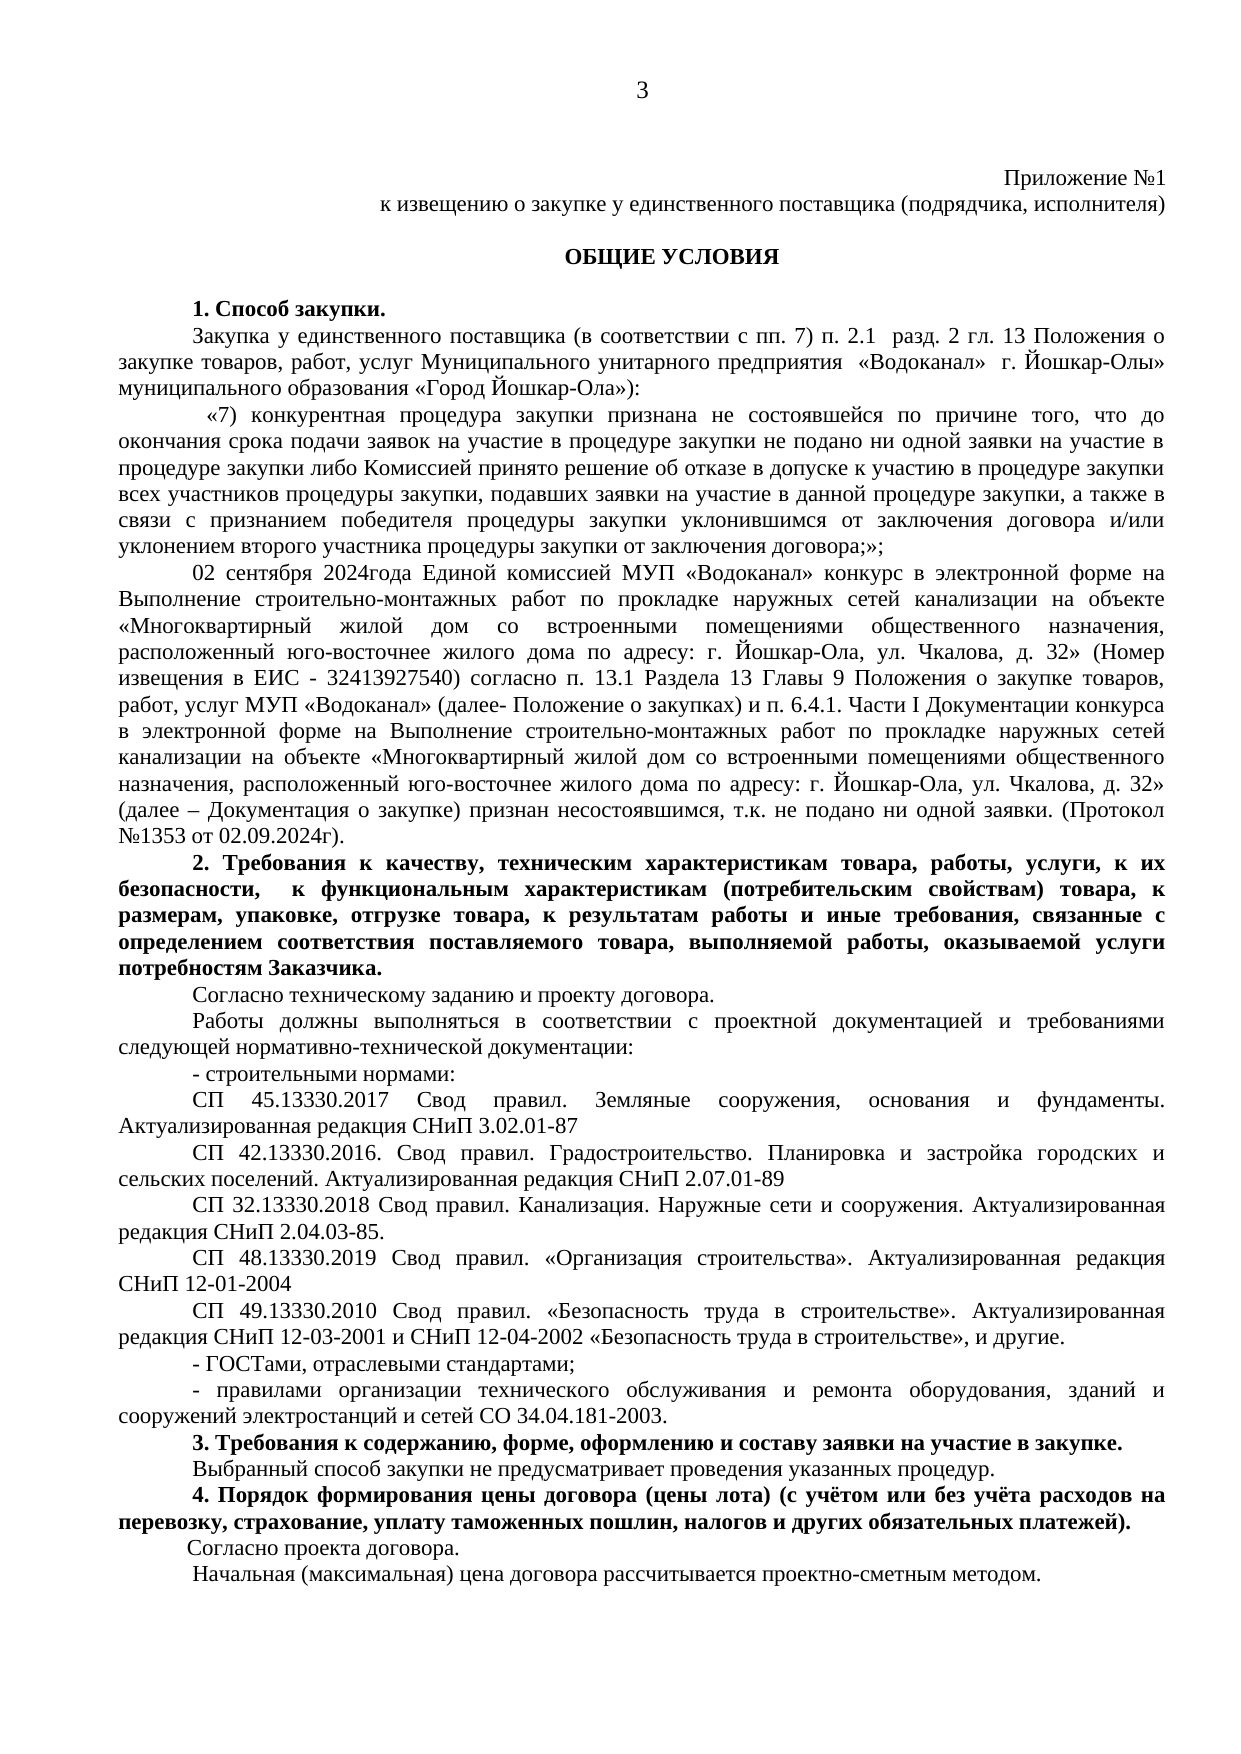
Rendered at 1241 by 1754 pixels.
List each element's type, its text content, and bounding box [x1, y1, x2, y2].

list - правилами организации технического обслуживания и ремонта оборудования, зданий и сооружений электростанций и сетей СО 34.04.181-2003. [118, 1376, 1166, 1429]
list СП 48.13330.2019 Свод правил. «Организация строительства». Актуализированная редакция СНиП 12-01-2004 [118, 1244, 1166, 1297]
list Работы должны выполняться в соответствии с проектной документацией и требованиями следующей нормативно-технической документации: [118, 1007, 1166, 1060]
text 02 сентября 2024года Единой комиссией МУП «Водоканал» конкурс в электронной форме на Выполнение строительно-монтажных работ по прокладке наружных сетей канализации на объекте «Многоквартирный жилой дом со встроенными помещениями общественного назначения, расположенный юго-восточнее жилого дома по адресу: г. Йошкар-Ола, ул. Чкалова, д. 32» (Номер извещения в ЕИС - 32413927540) согласно п. 13.1 Раздела 13 Главы 9 Положения о закупке товаров, работ, услуг МУП «Водоканал» (далее- Положение о закупках) и п. 6.4.1. Части I Документации конкурса в электронной форме на Выполнение строительно-монтажных работ по прокладке наружных сетей канализации на объекте «Многоквартирный жилой дом со встроенными помещениями общественного назначения, расположенный юго-восточнее жилого дома по адресу: г. Йошкар-Ола, ул. Чкалова, д. 32» (далее – Документация о закупке) признан несостоявшимся, т.к. не подано ни одной заявки. (Протокол №1353 от 02.09.2024г). [118, 559, 1166, 849]
list СП 45.13330.2017 Свод правил. Земляные сооружения, основания и фундаменты. Актуализированная редакция СНиП 3.02.01-87 [118, 1086, 1166, 1139]
list 2. Требования к качеству, техническим характеристикам товара, работы, услуги, к их безопасности, к функциональным характеристикам (потребительским свойствам) товара, к размерам, упаковке, отгрузке товара, к результатам работы и иные требования, связанные с определением соответствия поставляемого товара, выполняемой работы, оказываемой услуги потребностям Заказчика. [118, 849, 1166, 981]
text ОБЩИЕ УСЛОВИЯ [118, 243, 1166, 269]
list Согласно техническому заданию и проекту договора. [118, 981, 1166, 1007]
list Выбранный способ закупки не предусматривает проведения указанных процедур. [118, 1455, 1166, 1481]
list - ГОСТами, отраслевыми стандартами; [118, 1349, 1166, 1376]
list 1. Способ закупки. [118, 295, 1166, 322]
text Согласно проекта договора. [118, 1534, 1166, 1560]
text «7) конкурентная процедура закупки признана не состоявшейся по причине того, что до окончания срока подачи заявок на участие в процедуре закупки не подано ни одной заявки на участие в процедуре закупки либо Комиссией принято решение об отказе в допуске к участию в процедуре закупки всех участников процедуры закупки, подавших заявки на участие в данной процедуре закупки, а также в связи с признанием победителя процедуры закупки уклонившимся от заключения договора и/или уклонением второго участника процедуры закупки от заключения договора;»; [118, 401, 1166, 559]
text Начальная (максимальная) цена договора рассчитывается проектно-сметным методом. [118, 1560, 1166, 1587]
text Закупка у единственного поставщика (в соответствии с пп. 7) п. 2.1 разд. 2 гл. 13 Положения о закупке товаров, работ, услуг Муниципального унитарного предприятия «Водоканал» г. Йошкар-Олы» муниципального образования «Город Йошкар-Ола»): [118, 322, 1166, 401]
text Приложение №1 [118, 164, 1166, 190]
list 3. Требования к содержанию, форме, оформлению и составу заявки на участие в закупке. [118, 1429, 1166, 1455]
list СП 32.13330.2018 Свод правил. Канализация. Наружные сети и сооружения. Актуализированная редакция СНиП 2.04.03-85. [118, 1191, 1166, 1244]
text к извещению о закупке у единственного поставщика (подрядчика, исполнителя) [118, 190, 1166, 216]
text 4. Порядок формирования цены договора (цены лота) (с учётом или без учёта расходов на перевозку, страхование, уплату таможенных пошлин, налогов и других обязательных платежей). [118, 1481, 1166, 1534]
list СП 42.13330.2016. Свод правил. Градостроительство. Планировка и застройка городских и сельских поселений. Актуализированная редакция СНиП 2.07.01-89 [118, 1139, 1166, 1191]
list СП 49.13330.2010 Свод правил. «Безопасность труда в строительстве». Актуализированная редакция СНиП 12-03-2001 и СНиП 12-04-2002 «Безопасность труда в строительстве», и другие. [118, 1297, 1166, 1349]
list - строительными нормами: [118, 1060, 1166, 1086]
